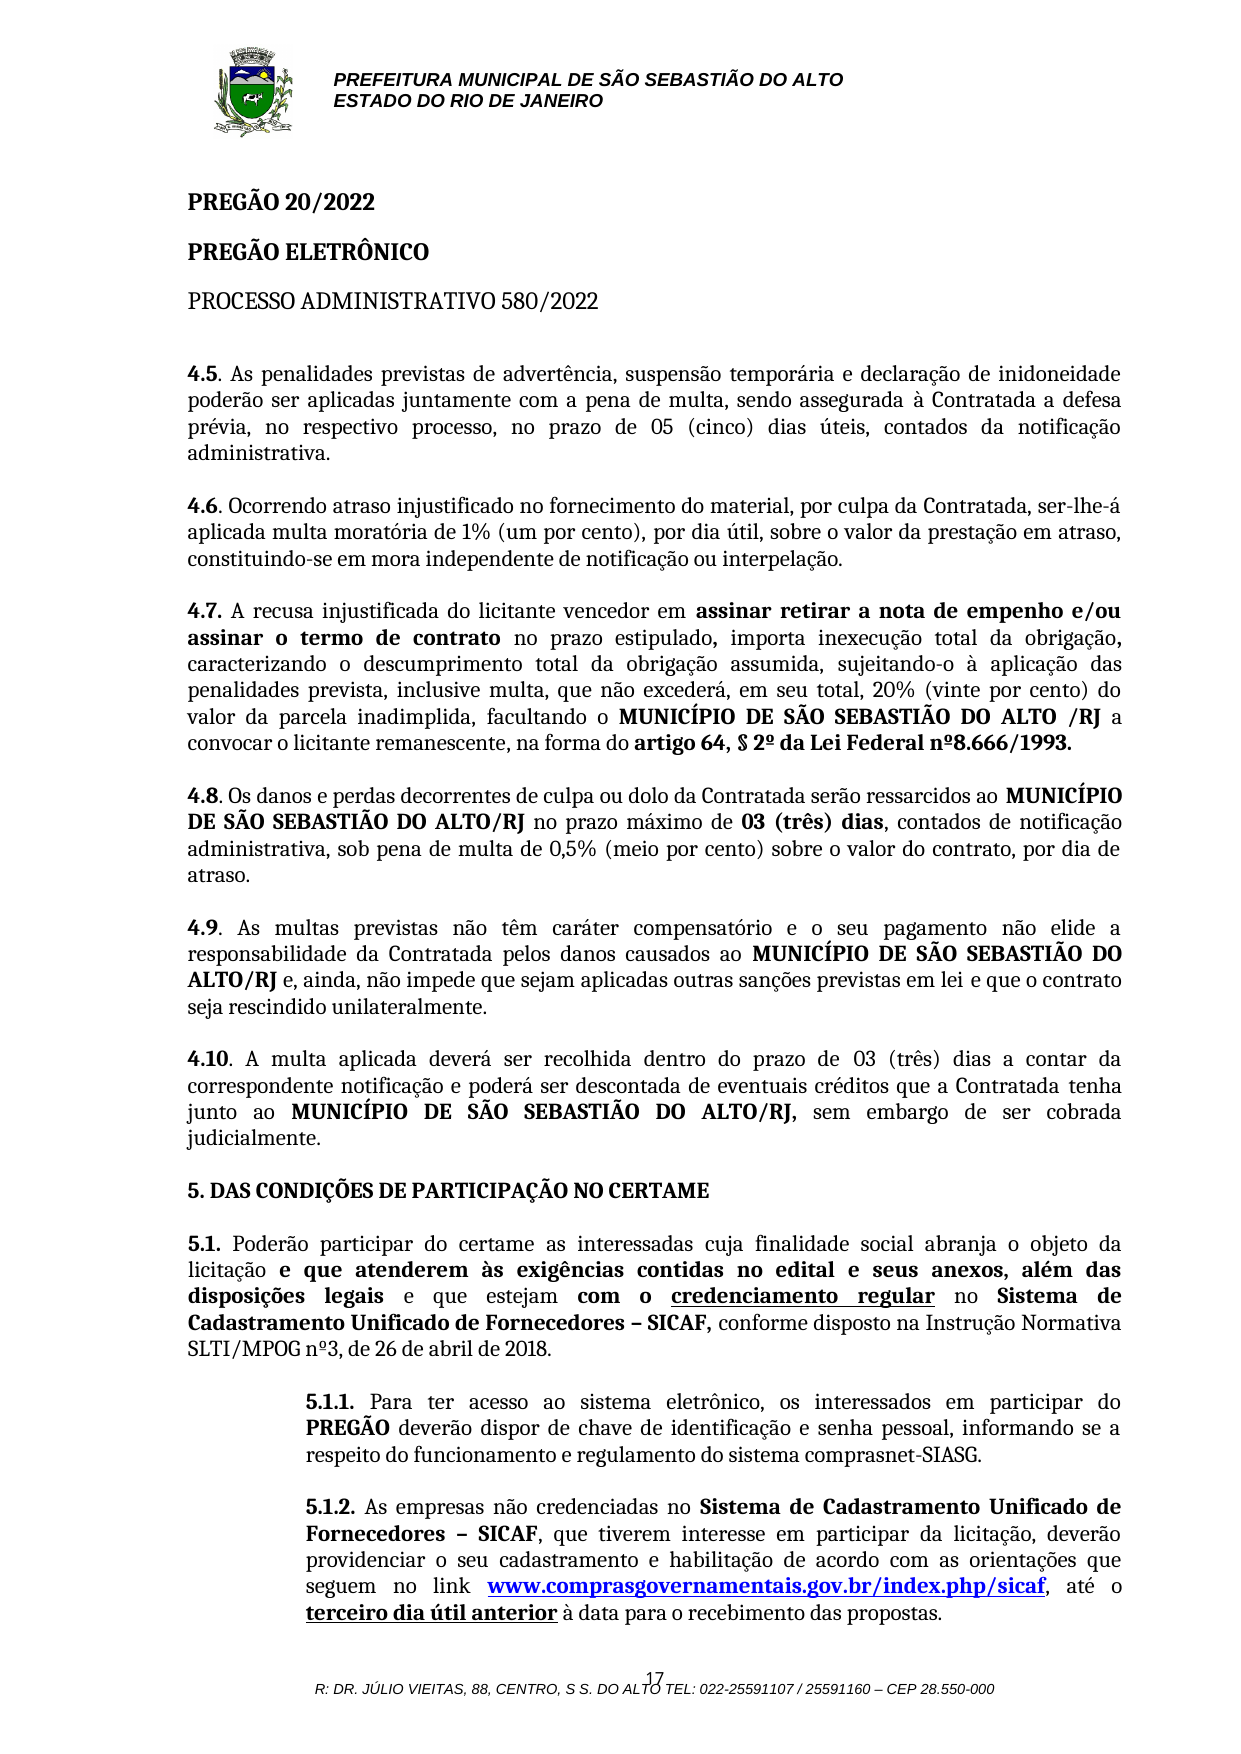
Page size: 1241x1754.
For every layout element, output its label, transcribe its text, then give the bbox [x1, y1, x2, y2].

text 4.10. A multa aplicada deverá ser recolhida dentro do prazo de 03 (três) dias a contar da correspondente notificação e poderá ser descontada de eventuais créditos que a Contratada tenha junto ao MUNICÍPIO DE SÃO SEBASTIÃO DO ALTO/RJ, sem embargo de ser cobrada judicialmente. [187, 1046, 1122, 1152]
picture [213, 44, 294, 139]
text 4.9. As multas previstas não têm caráter compensatório e o seu pagamento não elide a responsabilidade da Contratada pelos danos causados ao MUNICÍPIO DE SÃO SEBASTIÃO DO ALTO/RJ e, ainda, não impede que sejam aplicadas outras sanções previstas em lei e que o contrato seja rescindido unilateralmente. [187, 914, 1122, 1020]
text 5.1.1. Para ter acesso ao sistema eletrônico, os interessados em participar do PREGÃO deverão dispor de chave de identificação e senha pessoal, informando se a respeito do funcionamento e regulamento do sistema comprasnet-SIASG. [306, 1362, 1122, 1468]
text 5. DAS CONDIÇÕES DE PARTICIPAÇÃO NO CERTAME [187, 1178, 1122, 1204]
text 4.7. A recusa injustificada do licitante vencedor em assinar retirar a nota de empenho e/ou assinar o termo de contrato no prazo estipulado, importa inexecução total da obrigação, caracterizando o descumprimento total da obrigação assumida, sujeitando-o à aplicação das penalidades prevista, inclusive multa, que não excederá, em seu total, 20% (vinte por cento) do valor da parcela inadimplida, facultando o MUNICÍPIO DE SÃO SEBASTIÃO DO ALTO /RJ a convocar o licitante remanescente, na forma do artigo 64, § 2º da Lei Federal nº8.666/1993. [187, 598, 1122, 756]
text 4.5. As penalidades previstas de advertência, suspensão temporária e declaração de inidoneidade poderão ser aplicadas juntamente com a pena de multa, sendo assegurada à Contratada a defesa prévia, no respectivo processo, no prazo de 05 (cinco) dias úteis, contados da notificação administrativa. [187, 361, 1122, 466]
text 4.8. Os danos e perdas decorrentes de culpa ou dolo da Contratada serão ressarcidos ao MUNICÍPIO DE SÃO SEBASTIÃO DO ALTO/RJ no prazo máximo de 03 (três) dias, contados de notificação administrativa, sob pena de multa de 0,5% (meio por cento) sobre o valor do contrato, por dia de atraso. [187, 783, 1122, 888]
text 5.1.2. As empresas não credenciadas no Sistema de Cadastramento Unificado de Fornecedores – SICAF, que tiverem interesse em participar da licitação, deverão providenciar o seu cadastramento e habilitação de acordo com as orientações que seguem no link www.comprasgovernamentais.gov.br/index.php/sicaf, até o terceiro dia útil anterior à data para o recebimento das propostas. [306, 1494, 1122, 1626]
text 5.1. Poderão participar do certame as interessadas cuja finalidade social abranja o objeto da licitação e que atenderem às exigências contidas no edital e seus anexos, além das disposições legais e que estejam com o credenciamento regular no Sistema de Cadastramento Unificado de Fornecedores – SICAF, conforme disposto na Instrução Normativa SLTI/MPOG nº3, de 26 de abril de 2018. [188, 1231, 1122, 1362]
text 4.6. Ocorrendo atraso injustificado no fornecimento do material, por culpa da Contratada, ser-lhe-á aplicada multa moratória de 1% (um por cento), por dia útil, sobre o valor da prestação em atraso, constituindo-se em mora independente de notificação ou interpelação. [187, 493, 1122, 572]
